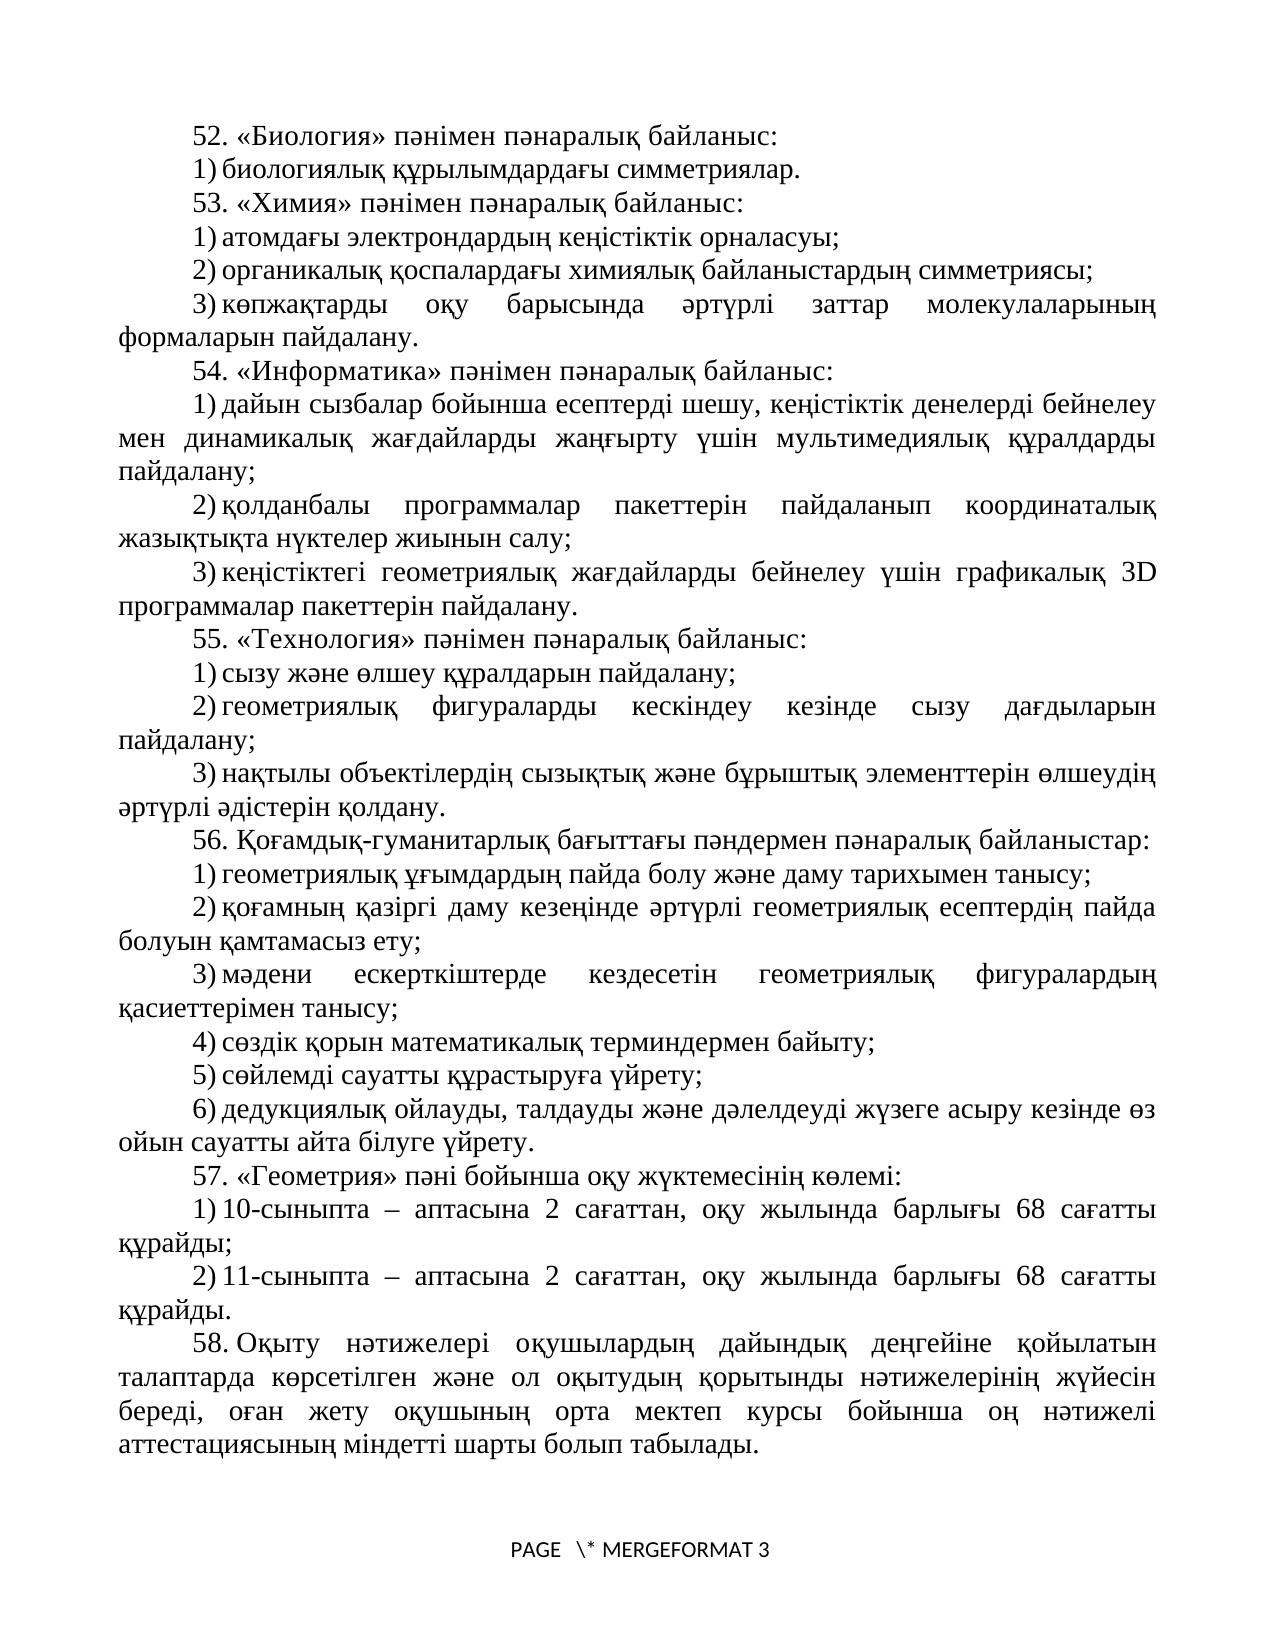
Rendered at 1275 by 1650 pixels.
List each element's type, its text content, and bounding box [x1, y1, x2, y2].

list мәдени ескерткіштерде кездесетін геометриялық фигуралардың қасиеттерімен танысу; [118, 957, 1157, 1024]
list 11-сыныпта – аптасына 2 сағаттан, оқу жылында барлығы 68 сағатты құрайды. [118, 1258, 1157, 1326]
list сөйлемді сауатты құрастыруға үйрету; [118, 1057, 1157, 1091]
list атомдағы электрондардың кеңістіктік орналасуы; [118, 219, 1157, 252]
list нақтылы объектілердің сызықтық және бұрыштық элементтерін өлшеудің әртүрлі әдістерін қолдану. [118, 755, 1157, 822]
list геометриялық фигураларды кескіндеу кезінде сызу дағдыларын пайдалану; [118, 688, 1157, 755]
list «Геометрия» пәні бойынша оқу жүктемесінің көлемі: [118, 1158, 1157, 1191]
list Оқыту нәтижелері оқушылардың дайындық деңгейiне қойылатын талаптарда көрсетілген және ол оқытудың қорытынды нәтижелерінің жүйесін береді, оған жету оқушының орта мектеп курсы бойынша оң нәтижелі аттестациясының міндетті шарты болып табылады. [118, 1326, 1157, 1460]
list геометриялық ұғымдардың пайда болу және даму тарихымен танысу; [118, 856, 1157, 889]
list қоғамның қазіргі даму кезеңінде әртүрлі геометриялық есептердің пайда болуын қамтамасыз ету; [118, 889, 1157, 957]
list 10-сыныпта – аптасына 2 сағаттан, оқу жылында барлығы 68 сағатты құрайды; [118, 1191, 1157, 1258]
list «Технология» пәнімен пәнаралық байланыс: [118, 621, 1157, 655]
list «Химия» пәнімен пәнаралық байланыс: [118, 185, 1157, 219]
list кеңістіктегі геометриялық жағдайларды бейнелеу үшін графикалық 3D программалар пакеттерін пайдалану. [118, 554, 1157, 621]
list көпжақтарды оқу барысында әртүрлі заттар молекулаларының формаларын пайдалану. [118, 286, 1157, 353]
list «Информатика» пәнімен пәнаралық байланыс: [118, 353, 1157, 386]
list сызу және өлшеу құралдарын пайдалану; [118, 655, 1157, 688]
list дайын сызбалар бойынша есептерді шешу, кеңістіктік денелерді бейнелеу мен динамикалық жағдайларды жаңғырту үшін мультимедиялық құралдарды пайдалану; [118, 386, 1157, 487]
list Қоғамдық-гуманитарлық бағыттағы пәндермен пәнаралық байланыстар: [118, 822, 1157, 856]
list сөздік қорын математикалық терминдермен байыту; [118, 1024, 1157, 1057]
list қолданбалы программалар пакеттерін пайдаланып координаталық жазықтықта нүктелер жиынын салу; [118, 487, 1157, 554]
list дедукциялық ойлауды, талдауды және дәлелдеуді жүзеге асыру кезінде өз ойын сауатты айта білуге үйрету. [118, 1091, 1157, 1158]
list биологиялық құрылымдардағы симметриялар. [118, 152, 1157, 185]
list органикалық қоспалардағы химиялық байланыстардың симметриясы; [118, 252, 1157, 286]
list «Биология» пәнімен пәнаралық байланыс: [118, 118, 1157, 152]
